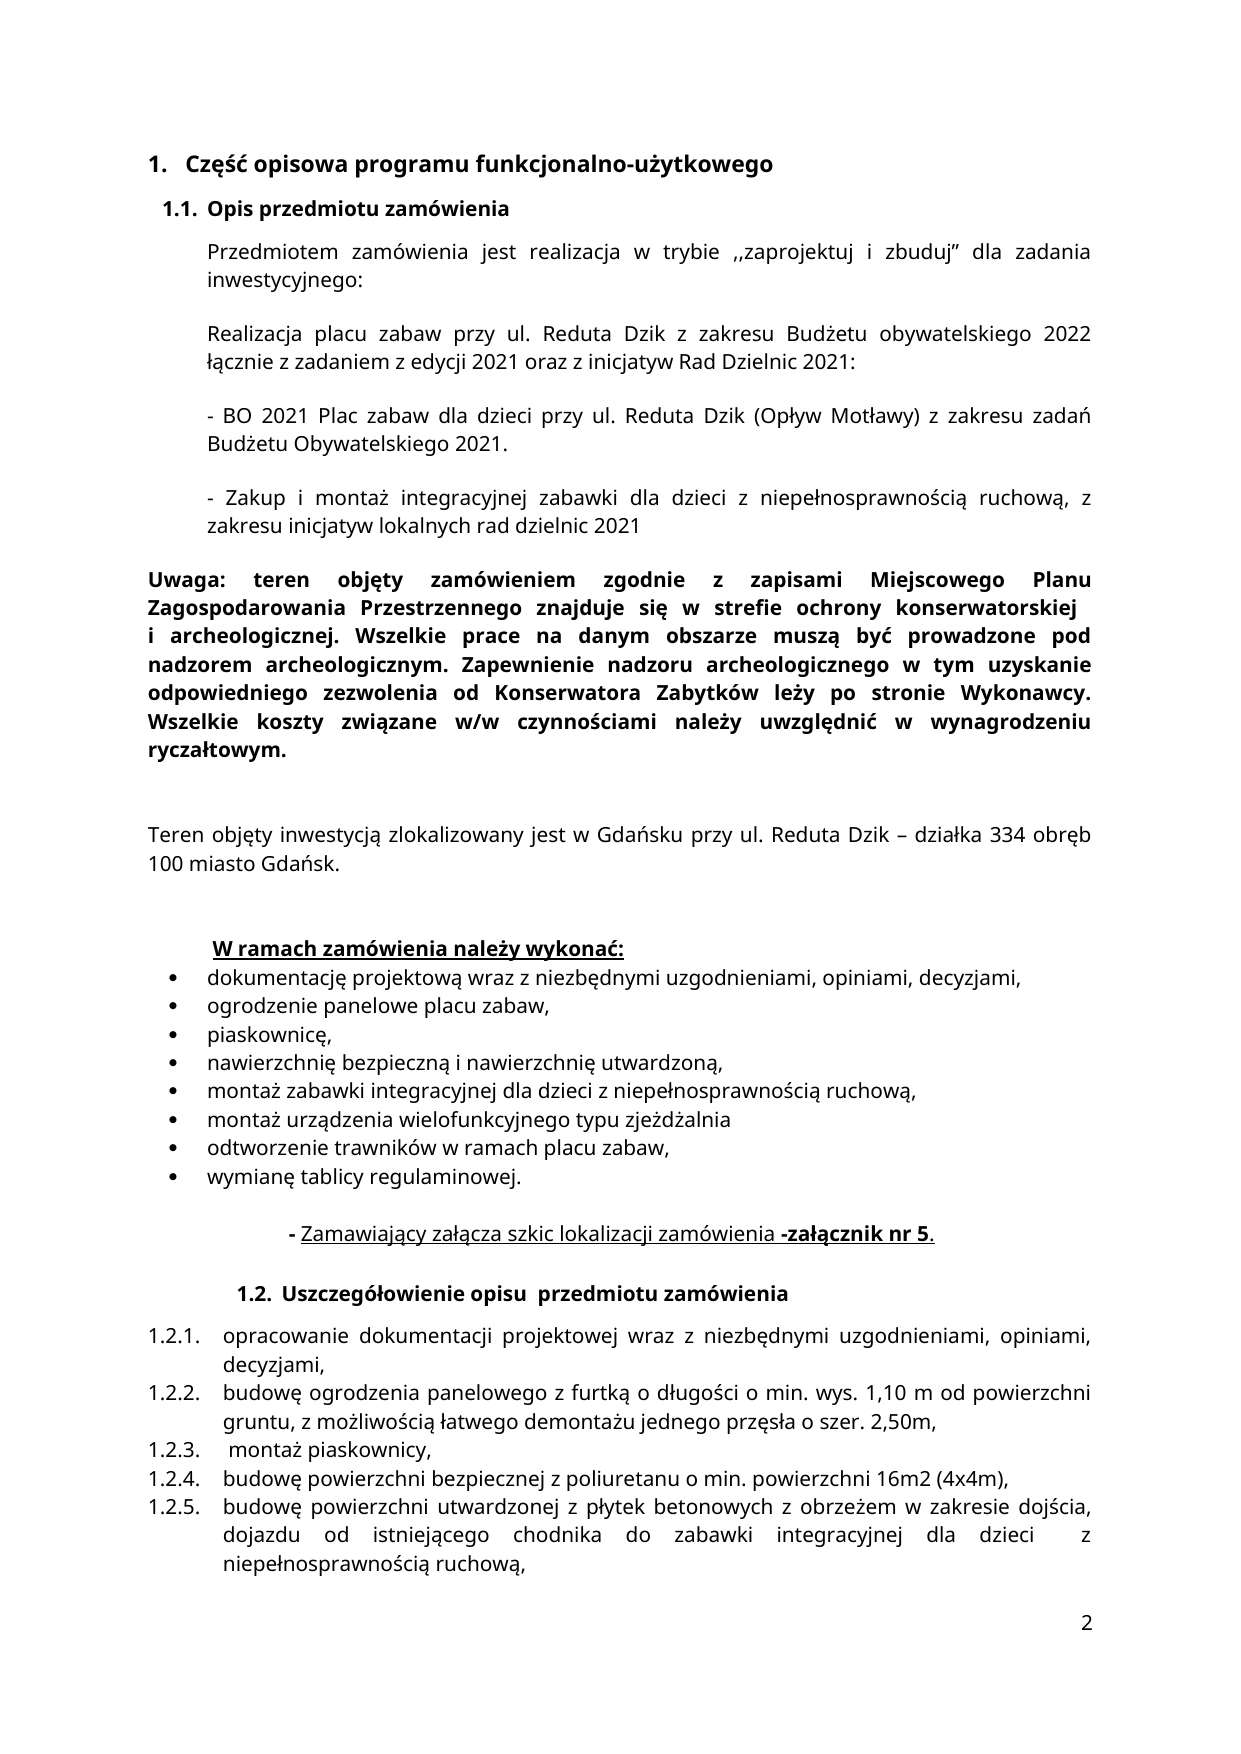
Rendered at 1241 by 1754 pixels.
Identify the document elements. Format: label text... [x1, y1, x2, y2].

list opracowanie dokumentacji projektowej wraz z niezbędnymi uzgodnieniami, opiniami, decyzjami, [148, 1322, 1092, 1378]
text Przedmiotem zamówienia jest realizacja w trybie ,,zaprojektuj i zbuduj” dla zadania inwestycyjnego: [207, 237, 1092, 294]
text Teren objęty inwestycją zlokalizowany jest w Gdańsku przy ul. Reduta Dzik – działka 334 obręb 100 miasto Gdańsk. [148, 821, 1092, 877]
list budowę powierzchni utwardzonej z płytek betonowych z obrzeżem w zakresie dojścia, dojazdu od istniejącego chodnika do zabawki integracyjnej dla dzieci z niepełnosprawnością ruchową, [148, 1492, 1092, 1577]
text Realizacja placu zabaw przy ul. Reduta Dzik z zakresu Budżetu obywatelskiego 2022 łącznie z zadaniem z edycji 2021 oraz z inicjatyw Rad Dzielnic 2021: [207, 319, 1092, 376]
list Uszczegółowienie opisu przedmiotu zamówienia [236, 1279, 1092, 1307]
list montaż urządzenia wielofunkcyjnego typu zjeżdżalnia [169, 1105, 1092, 1133]
text Uwaga: teren objęty zamówieniem zgodnie z zapisami Miejscowego Planu Zagospodarowania Przestrzennego znajduje się w strefie ochrony konserwatorskiej i archeologicznej. Wszelkie prace na danym obszarze muszą być prowadzone pod nadzorem archeologicznym. Zapewnienie nadzoru archeologicznego w tym uzyskanie odpowiedniego zezwolenia od Konserwatora Zabytków leży po stronie Wykonawcy. Wszelkie koszty związane w/w czynnościami należy uwzględnić w wynagrodzeniu ryczałtowym. [148, 565, 1092, 764]
list Opis przedmiotu zamówienia [162, 194, 1092, 223]
list nawierzchnię bezpieczną i nawierzchnię utwardzoną, [169, 1048, 1092, 1077]
text - BO 2021 Plac zabaw dla dzieci przy ul. Reduta Dzik (Opływ Motławy) z zakresu zadań Budżetu Obywatelskiego 2021. [207, 401, 1092, 458]
list montaż zabawki integracyjnej dla dzieci z niepełnosprawnością ruchową, [169, 1077, 1092, 1105]
list Część opisowa programu funkcjonalno-użytkowego [148, 148, 1092, 179]
list budowę powierzchni bezpiecznej z poliuretanu o min. powierzchni 16m2 (4x4m), [148, 1464, 1092, 1492]
list piaskownicę, [169, 1020, 1092, 1048]
text - Zamawiający załącza szkic lokalizacji zamówienia -załącznik nr 5. [148, 1219, 1092, 1247]
list budowę ogrodzenia panelowego z furtką o długości o min. wys. 1,10 m od powierzchni gruntu, z możliwością łatwego demontażu jednego przęsła o szer. 2,50m, [148, 1378, 1092, 1435]
list dokumentację projektową wraz z niezbędnymi uzgodnieniami, opiniami, decyzjami, [169, 963, 1092, 991]
list odtworzenie trawników w ramach placu zabaw, [169, 1133, 1092, 1162]
list ogrodzenie panelowe placu zabaw, [169, 991, 1092, 1020]
text - Zakup i montaż integracyjnej zabawki dla dzieci z niepełnosprawnością ruchową, z zakresu inicjatyw lokalnych rad dzielnic 2021 [207, 483, 1092, 540]
list wymianę tablicy regulaminowej. [169, 1162, 1092, 1190]
text W ramach zamówienia należy wykonać: [207, 934, 1092, 963]
list montaż piaskownicy, [148, 1435, 1092, 1464]
